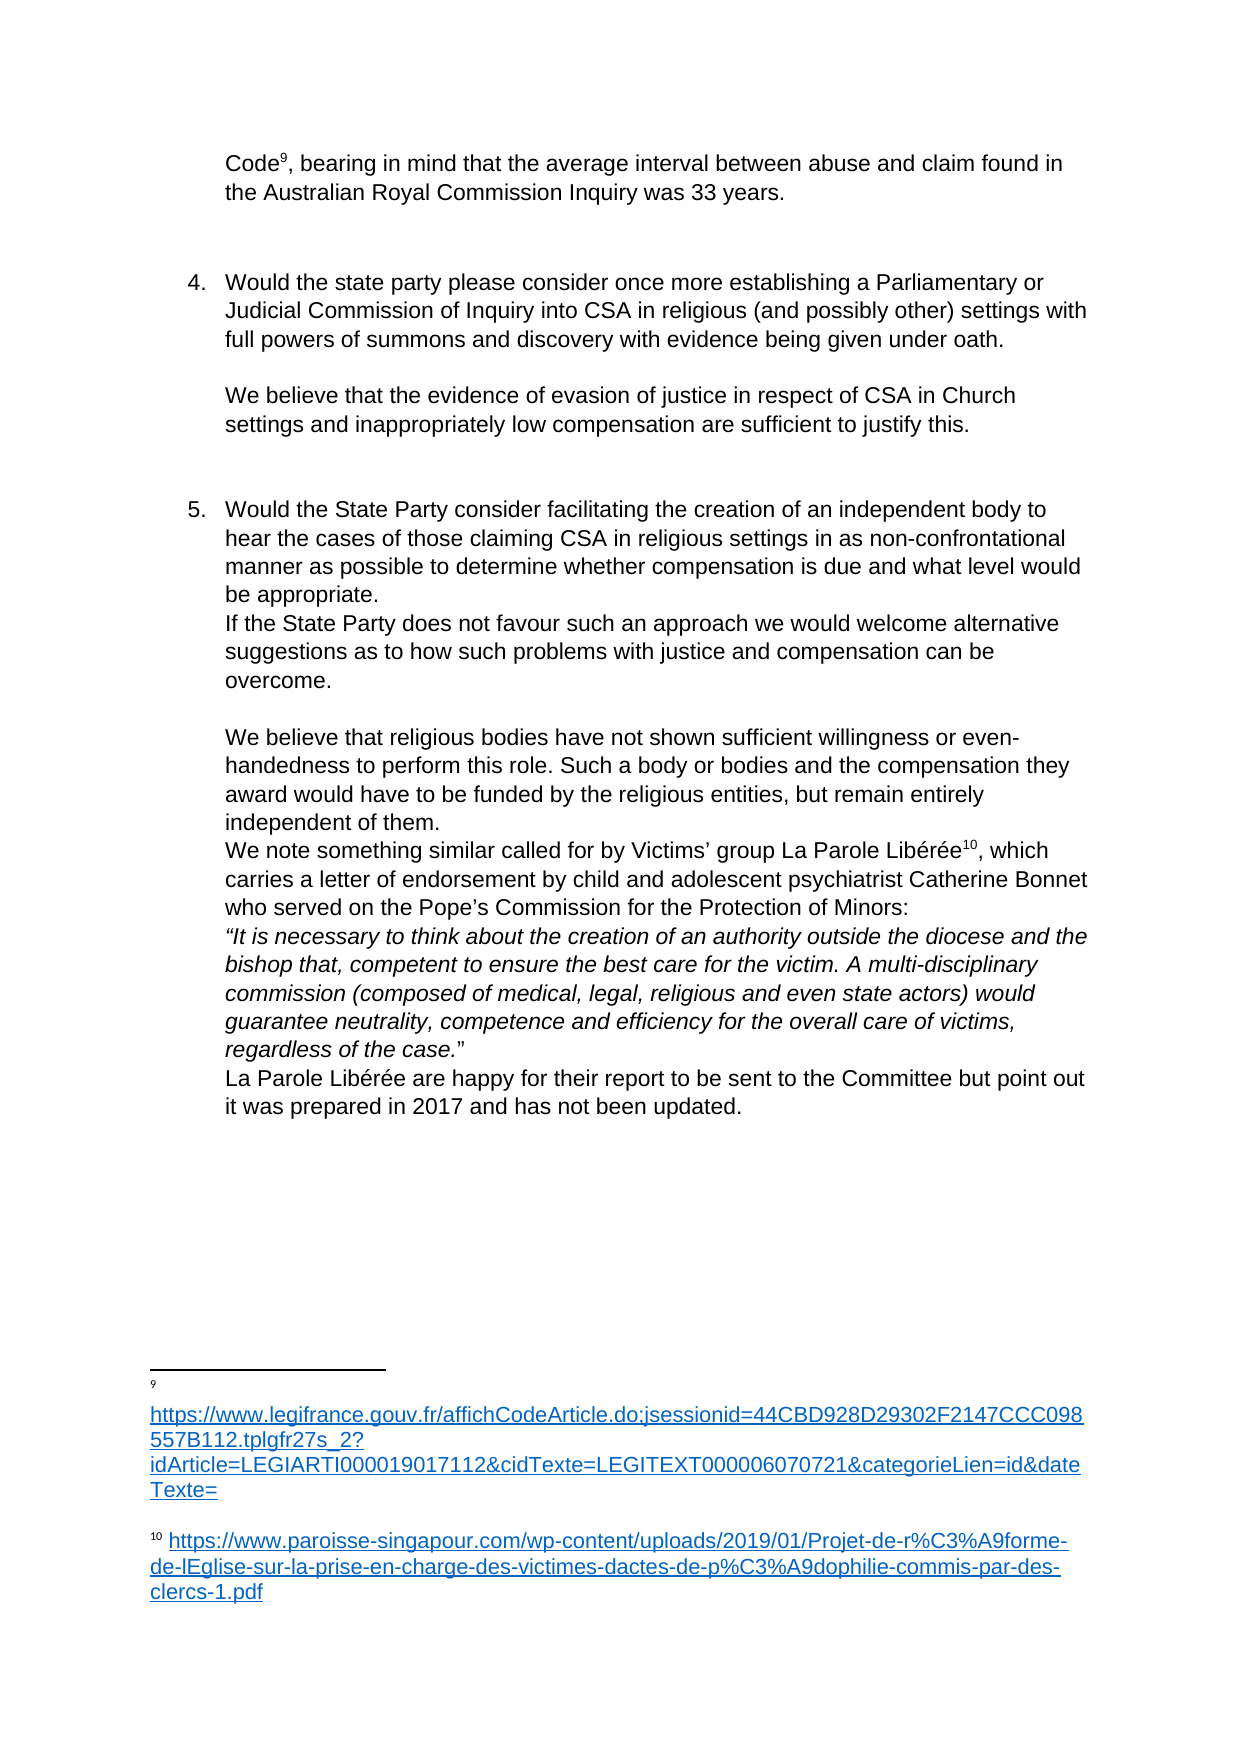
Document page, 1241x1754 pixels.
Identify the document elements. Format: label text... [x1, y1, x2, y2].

list Would the State Party consider facilitating the creation of an independent body to hear the cases of those claiming CSA in religious settings in as non-confrontational manner as possible to determine whether compensation is due and what level would be appropriate. If the State Party does not favour such an approach we would welcome alternative suggestions as to how such problems with justice and compensation can be overcome. We believe that religious bodies have not shown sufficient willingness or even-handedness to perform this role. Such a body or bodies and the compensation they award would have to be funded by the religious entities, but remain entirely independent of them. [187, 496, 1090, 835]
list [187, 150, 1090, 205]
list Would the state party please consider once more establishing a Parliamentary or Judicial Commission of Inquiry into CSA in religious (and possibly other) settings with full powers of summons and discovery with evidence being given under oath. We believe that the evidence of evasion of justice in respect of CSA in Church settings and inappropriately low compensation are sufficient to justify this. [187, 269, 1090, 437]
list We note something similar called for by Victims’ group La Parole Libérée, which carries a letter of endorsement by child and adolescent psychiatrist Catherine Bonnet who served on the Pope’s Commission for the Protection of Minors: “It is necessary to think about the creation of an authority outside the diocese and the bishop that, competent to ensure the best care for the victim. A multi-disciplinary commission (composed of medical, legal, religious and even state actors) would guarantee neutrality, competence and efficiency for the overall care of victims, regardless of the case.” La Parole Libérée are happy for their report to be sent to the Committee but point out it was prepared in 2017 and has not been updated. [225, 837, 1090, 1120]
